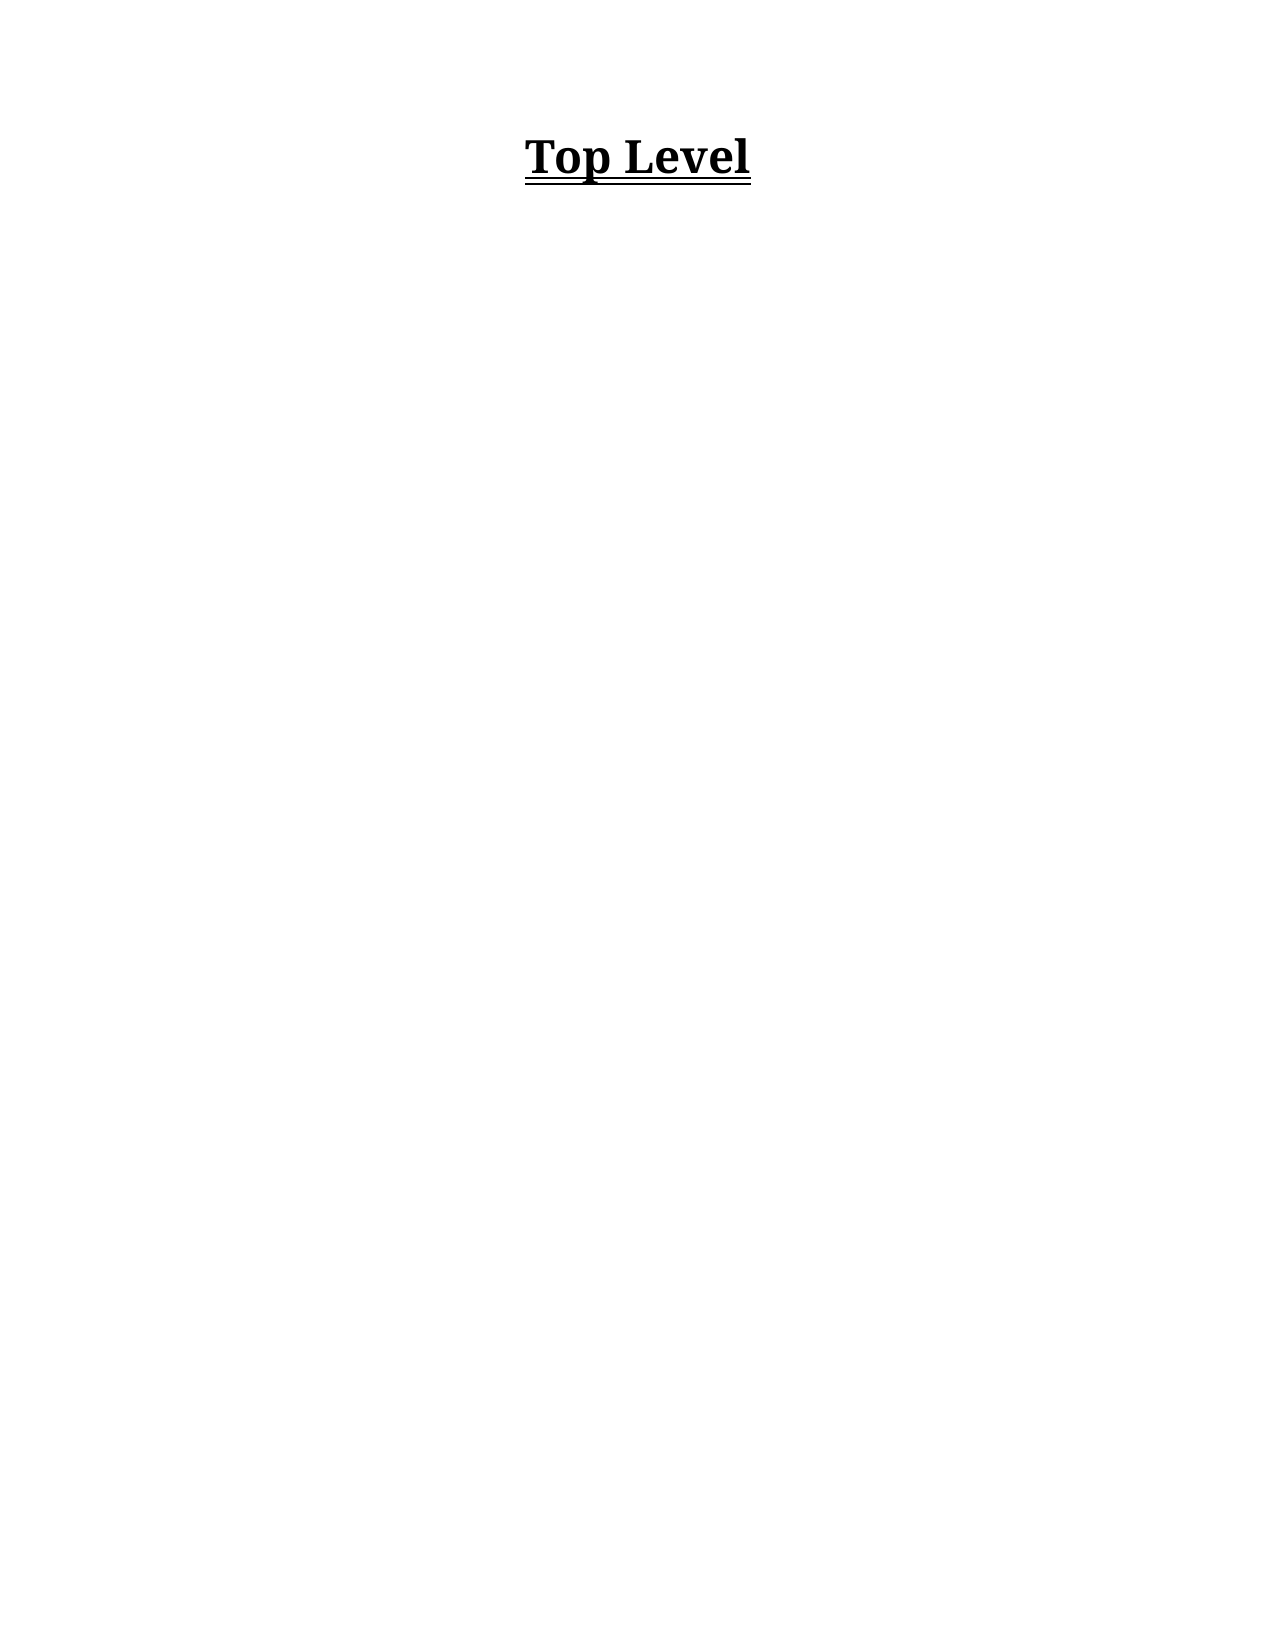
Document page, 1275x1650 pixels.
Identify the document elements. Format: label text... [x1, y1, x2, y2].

subtitle Top Level [75, 125, 1200, 187]
